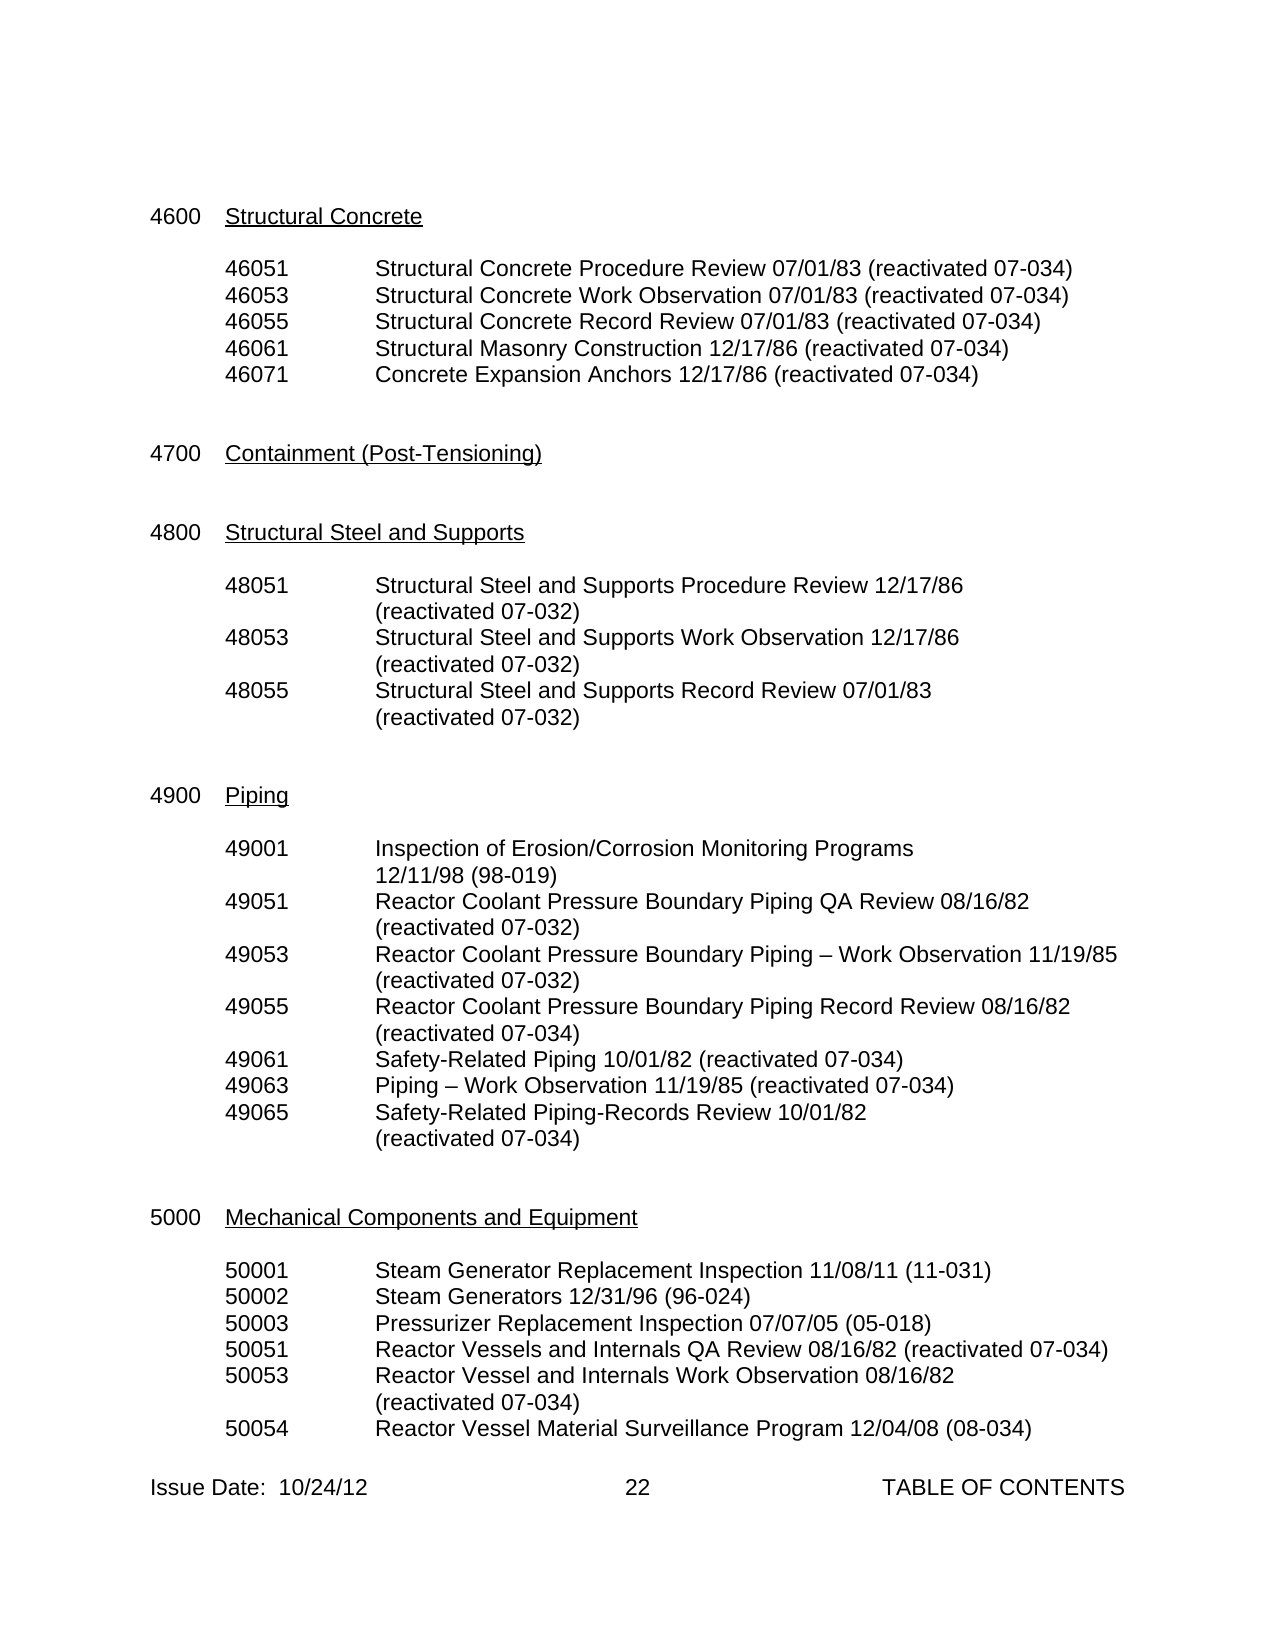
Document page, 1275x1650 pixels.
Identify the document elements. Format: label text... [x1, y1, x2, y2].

text 46053 Structural Concrete Work Observation 07/01/83 (reactivated 07-034) [150, 282, 1125, 308]
text 49053 Reactor Coolant Pressure Boundary Piping – Work Observation 11/19/85 (reactivated 07-032) [150, 941, 1125, 993]
text 4600 Structural Concrete [150, 203, 1125, 229]
text 50054 Reactor Vessel Material Surveillance Program 12/04/08 (08-034) [150, 1415, 1125, 1441]
text 49001 Inspection of Erosion/Corrosion Monitoring Programs [225, 835, 1125, 862]
text 49055 Reactor Coolant Pressure Boundary Piping Record Review 08/16/82 (reactivated 07-034) [225, 993, 1125, 1046]
text 50051 Reactor Vessels and Internals QA Review 08/16/82 (reactivated 07-034) [150, 1336, 1125, 1362]
text 46071 Concrete Expansion Anchors 12/17/86 (reactivated 07-034) [150, 361, 1125, 387]
text 50002 Steam Generators 12/31/96 (96-024) [150, 1283, 1125, 1309]
text 48051 Structural Steel and Supports Procedure Review 12/17/86 [150, 572, 1125, 598]
text (reactivated 07-032) [150, 703, 1125, 730]
text 50003 Pressurizer Replacement Inspection 07/07/05 (05-018) [150, 1309, 1125, 1336]
text 50053 Reactor Vessel and Internals Work Observation 08/16/82 [150, 1362, 1125, 1389]
list Structural Steel and Supports [150, 519, 1125, 545]
text 48053 Structural Steel and Supports Work Observation 12/17/86 [150, 624, 1125, 651]
text 48055 Structural Steel and Supports Record Review 07/01/83 [150, 677, 1125, 703]
text 4700 Containment (Post-Tensioning) [150, 440, 1125, 466]
text 46061 Structural Masonry Construction 12/17/86 (reactivated 07-034) [150, 334, 1125, 361]
text (reactivated 07-034) [150, 1389, 1125, 1415]
text (reactivated 07-032) [150, 598, 1125, 624]
text (reactivated 07-034) [150, 1125, 1125, 1151]
text 49065 Safety-Related Piping-Records Review 10/01/82 [150, 1099, 1125, 1125]
text 50001 Steam Generator Replacement Inspection 11/08/11 (11-031) [225, 1257, 1125, 1283]
text 49063 Piping – Work Observation 11/19/85 (reactivated 07-034) [150, 1072, 1125, 1099]
text 5000 Mechanical Components and Equipment [150, 1204, 1125, 1231]
text 49051 Reactor Coolant Pressure Boundary Piping QA Review 08/16/82 (reactivated 07-032) [150, 888, 1125, 941]
text 49061 Safety-Related Piping 10/01/82 (reactivated 07-034) [150, 1046, 1125, 1072]
text 46055 Structural Concrete Record Review 07/01/83 (reactivated 07-034) [150, 308, 1125, 334]
text 4900 Piping [150, 782, 1125, 809]
text 46051 Structural Concrete Procedure Review 07/01/83 (reactivated 07-034) [150, 255, 1125, 282]
text 12/11/98 (98-019) [150, 862, 1125, 888]
text (reactivated 07-032) [150, 651, 1125, 677]
